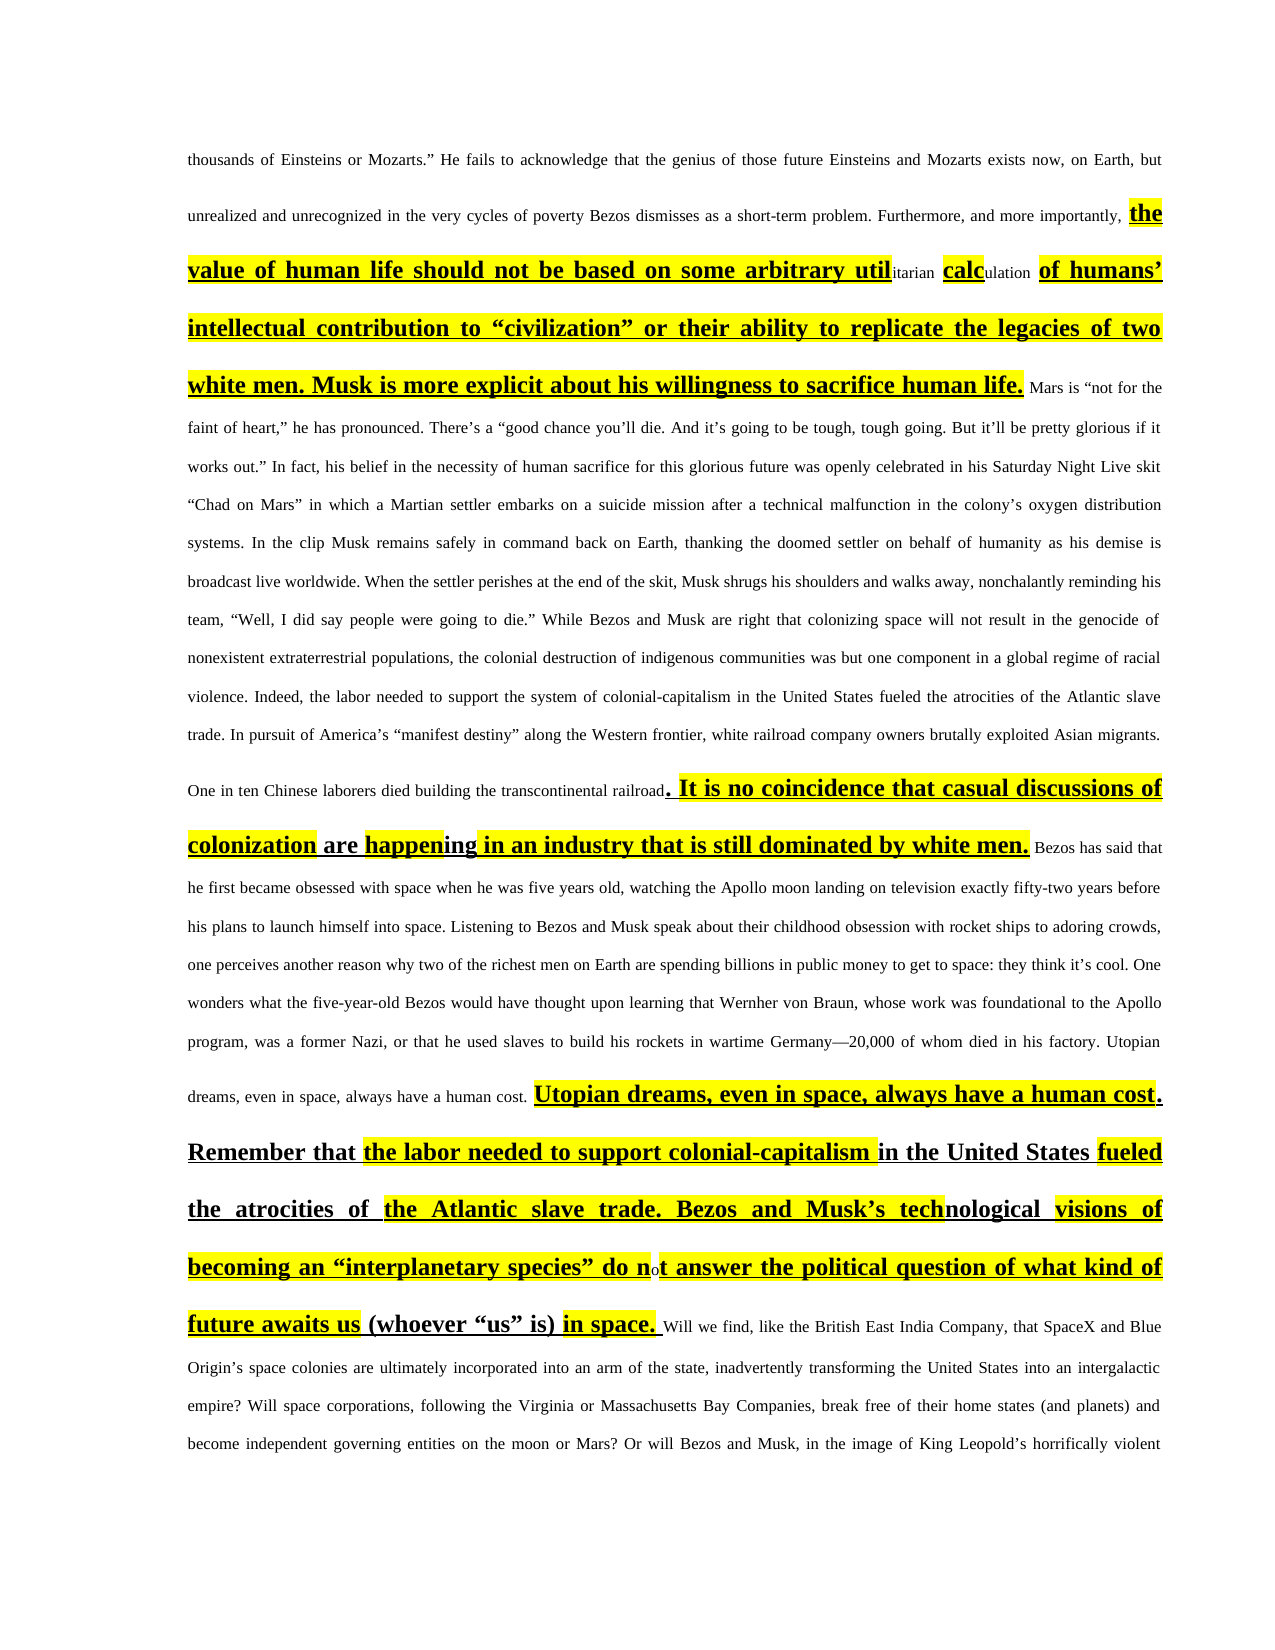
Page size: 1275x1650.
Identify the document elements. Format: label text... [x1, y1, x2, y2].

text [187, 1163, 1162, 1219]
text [187, 150, 1162, 338]
